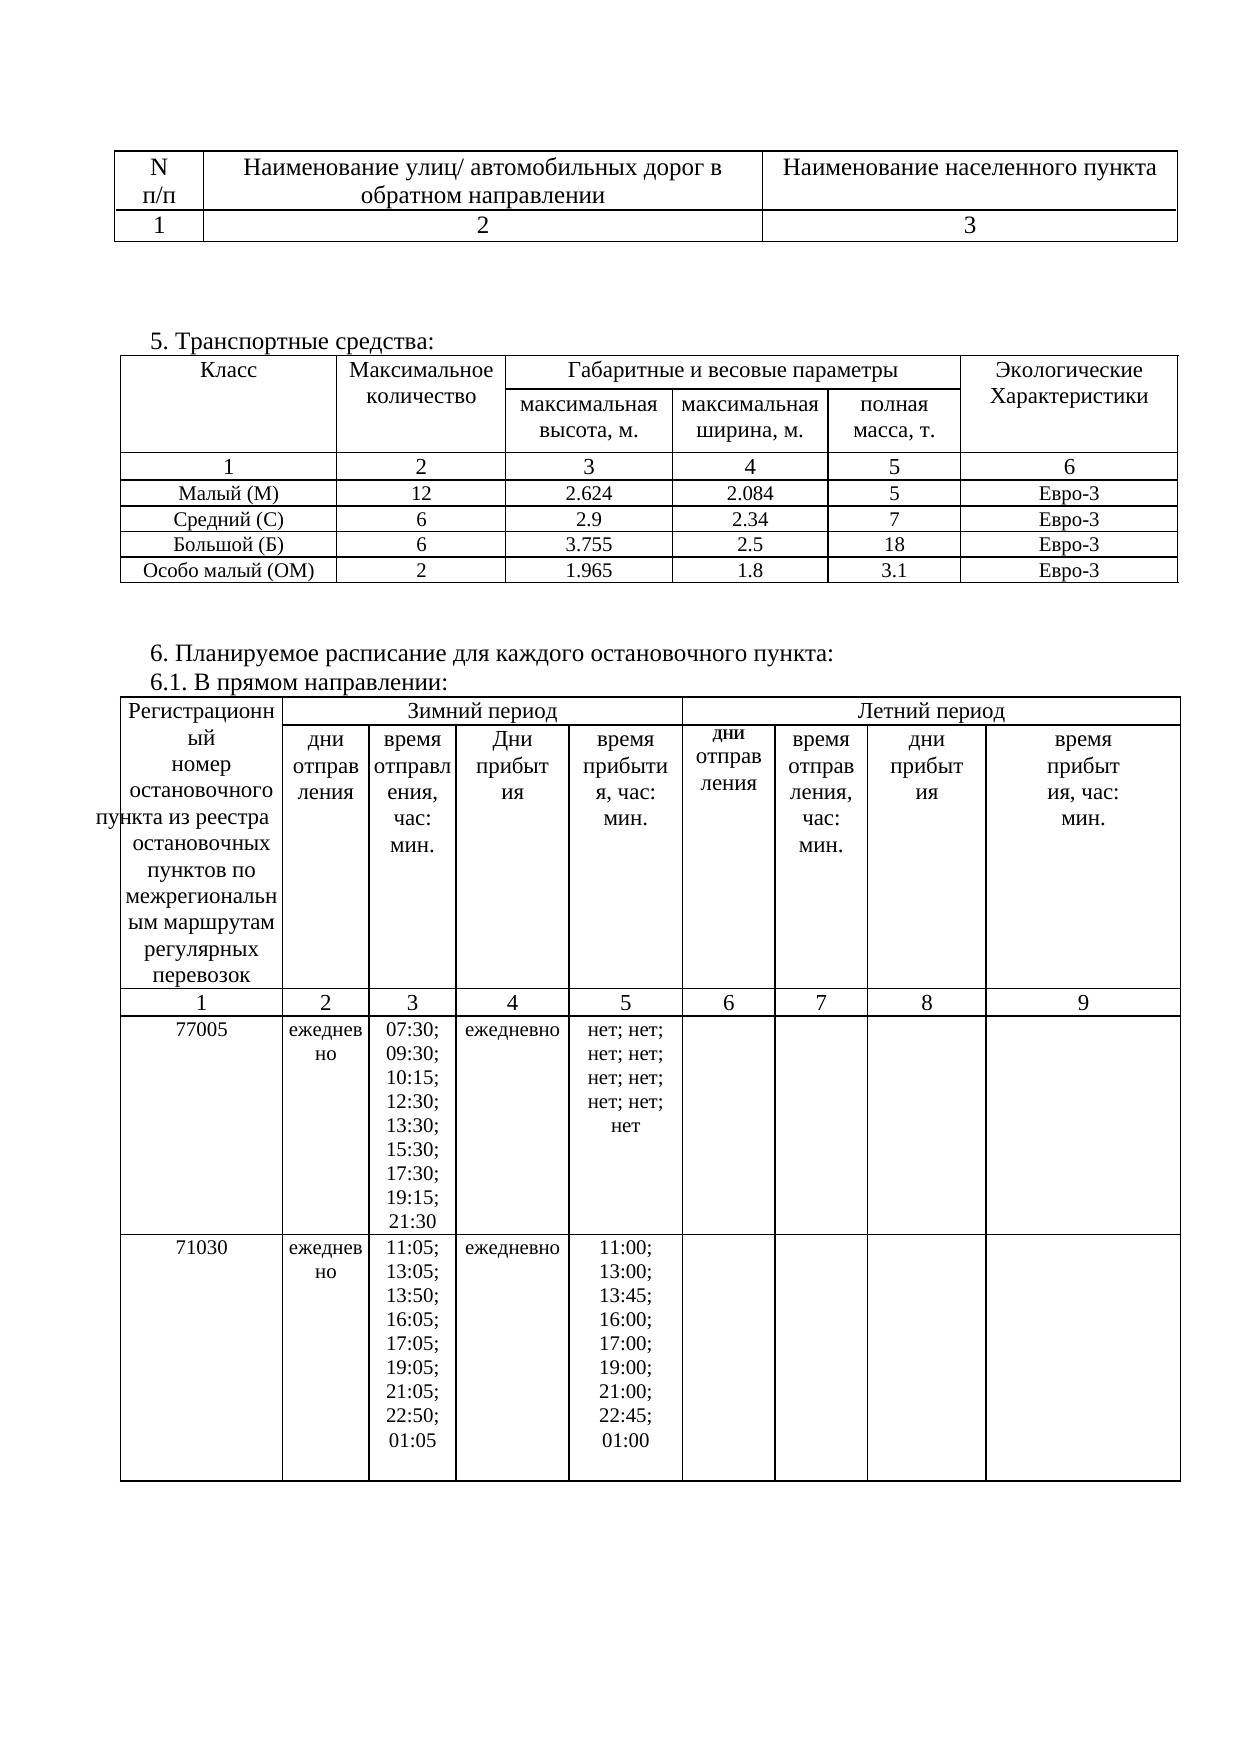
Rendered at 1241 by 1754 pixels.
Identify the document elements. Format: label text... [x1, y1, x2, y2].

table_cell 4 [673, 453, 827, 479]
table_cell максимальная ширина, м. [673, 390, 827, 451]
table_header N п/п [115, 152, 203, 209]
table_cell 4 [457, 989, 568, 1015]
table_header Максимальное количество [337, 356, 505, 451]
table_cell 7 [829, 507, 960, 531]
table_cell 1.965 [506, 558, 672, 582]
table_cell 3 [763, 209, 1177, 241]
table_cell [987, 1017, 1180, 1233]
table_header Габаритные и весовые параметры [506, 356, 960, 388]
table_cell время отправл ения, час: мин. [370, 726, 455, 987]
table_cell 5 [570, 989, 682, 1015]
table_cell 1 [121, 989, 282, 1015]
table_cell 2.624 [506, 481, 672, 505]
table_cell ДНИ отправ ления [683, 726, 774, 987]
table_cell 6 [961, 453, 1177, 479]
table_cell Евро-3 [961, 558, 1177, 582]
table_cell [987, 1235, 1180, 1480]
table_cell 1 [115, 210, 203, 241]
table_cell [683, 1017, 774, 1233]
text 6. Планируемое расписание для каждого остановочного пункта: [150, 638, 1090, 667]
table_cell 6 [337, 507, 505, 531]
table_cell полная масса, т. [829, 390, 960, 451]
table_cell Дни прибыт ия [457, 726, 568, 987]
table_cell [683, 1235, 774, 1480]
table_cell 07:30; 09:30; 10:15; 12:30; 13:30; 15:30; 17:30; 19:15; 21:30 [370, 1017, 455, 1233]
table_cell 6 [683, 989, 774, 1015]
table_cell 1 [121, 453, 336, 479]
table_cell [868, 1235, 985, 1480]
table_cell 71030 [121, 1235, 282, 1480]
table_cell 1.8 [673, 558, 827, 582]
table_header Летний период [683, 698, 1180, 724]
table_header Зимний период [283, 698, 682, 724]
table_cell 7 [776, 989, 867, 1015]
table_cell Средний (С) [121, 507, 336, 531]
table_cell 8 [868, 989, 985, 1015]
table_cell Большой (Б) [121, 532, 336, 556]
table_cell 6 [337, 532, 505, 556]
table_cell ежедневно [457, 1235, 568, 1480]
table_cell 3.755 [506, 532, 672, 556]
table_cell 2.34 [673, 507, 827, 531]
table_cell Евро-3 [961, 507, 1177, 531]
table_cell дни отправ ления [283, 726, 368, 987]
text 5. Транспортные средства: [150, 326, 1090, 355]
table_cell 2 [337, 558, 505, 582]
table_cell 2 [204, 211, 762, 241]
table_cell 11:00; 13:00; 13:45; 16:00; 17:00; 19:00; 21:00; 22:45; 01:00 [570, 1235, 682, 1480]
table_cell 18 [829, 532, 960, 556]
table_cell 3 [370, 989, 455, 1015]
table_cell нет; нет; нет; нет; нет; нет; нет; нет; нет [570, 1017, 682, 1233]
table_cell 9 [987, 989, 1180, 1015]
table_cell ежедневно [283, 1017, 368, 1233]
table_header Наименование населенного пункта [763, 152, 1177, 209]
table_cell 5 [829, 453, 960, 479]
table_cell Особо малый (ОМ) [121, 558, 336, 582]
table_cell Малый (М) [121, 481, 336, 505]
table_header Наименование улиц/ автомобильных дорог в обратном направлении [204, 152, 762, 209]
table_cell [868, 1017, 985, 1233]
table_cell 3.1 [829, 558, 960, 582]
table_cell 11:05; 13:05; 13:50; 16:05; 17:05; 19:05; 21:05; 22:50; 01:05 [370, 1235, 455, 1480]
table_cell 12 [337, 481, 505, 505]
table_cell Евро-3 [961, 481, 1177, 505]
table_cell 2.084 [673, 481, 827, 505]
table_header Класс [121, 356, 336, 451]
table_cell 77005 [121, 1017, 282, 1233]
text 6.1. В прямом направлении: [150, 667, 1090, 696]
table_cell дни прибыт ия [868, 726, 985, 987]
table_cell ежедневно [283, 1235, 368, 1480]
table_cell время прибыт ия, час: мин. [987, 726, 1180, 987]
table_cell максимальная высота, м. [506, 390, 672, 451]
table_cell время отправ ления, час: мин. [776, 726, 867, 987]
table_cell [776, 1017, 867, 1233]
table_header Регистрационный номер остановочного пункта из реестра остановочных пунктов по межрегиональным маршрутам регулярных перевозок [121, 698, 282, 987]
table_cell 2 [337, 453, 505, 479]
table_cell Евро-3 [961, 532, 1177, 556]
table_cell время прибыти я, час: мин. [570, 726, 682, 987]
table_cell 2.9 [506, 507, 672, 531]
table_cell 5 [829, 481, 960, 505]
table_cell 3 [506, 453, 672, 479]
table_cell 2 [283, 989, 368, 1015]
table_cell ежедневно [457, 1017, 568, 1233]
table_cell 2.5 [673, 532, 827, 556]
table_cell [776, 1235, 867, 1480]
table_header Экологические Характеристики [961, 356, 1177, 451]
